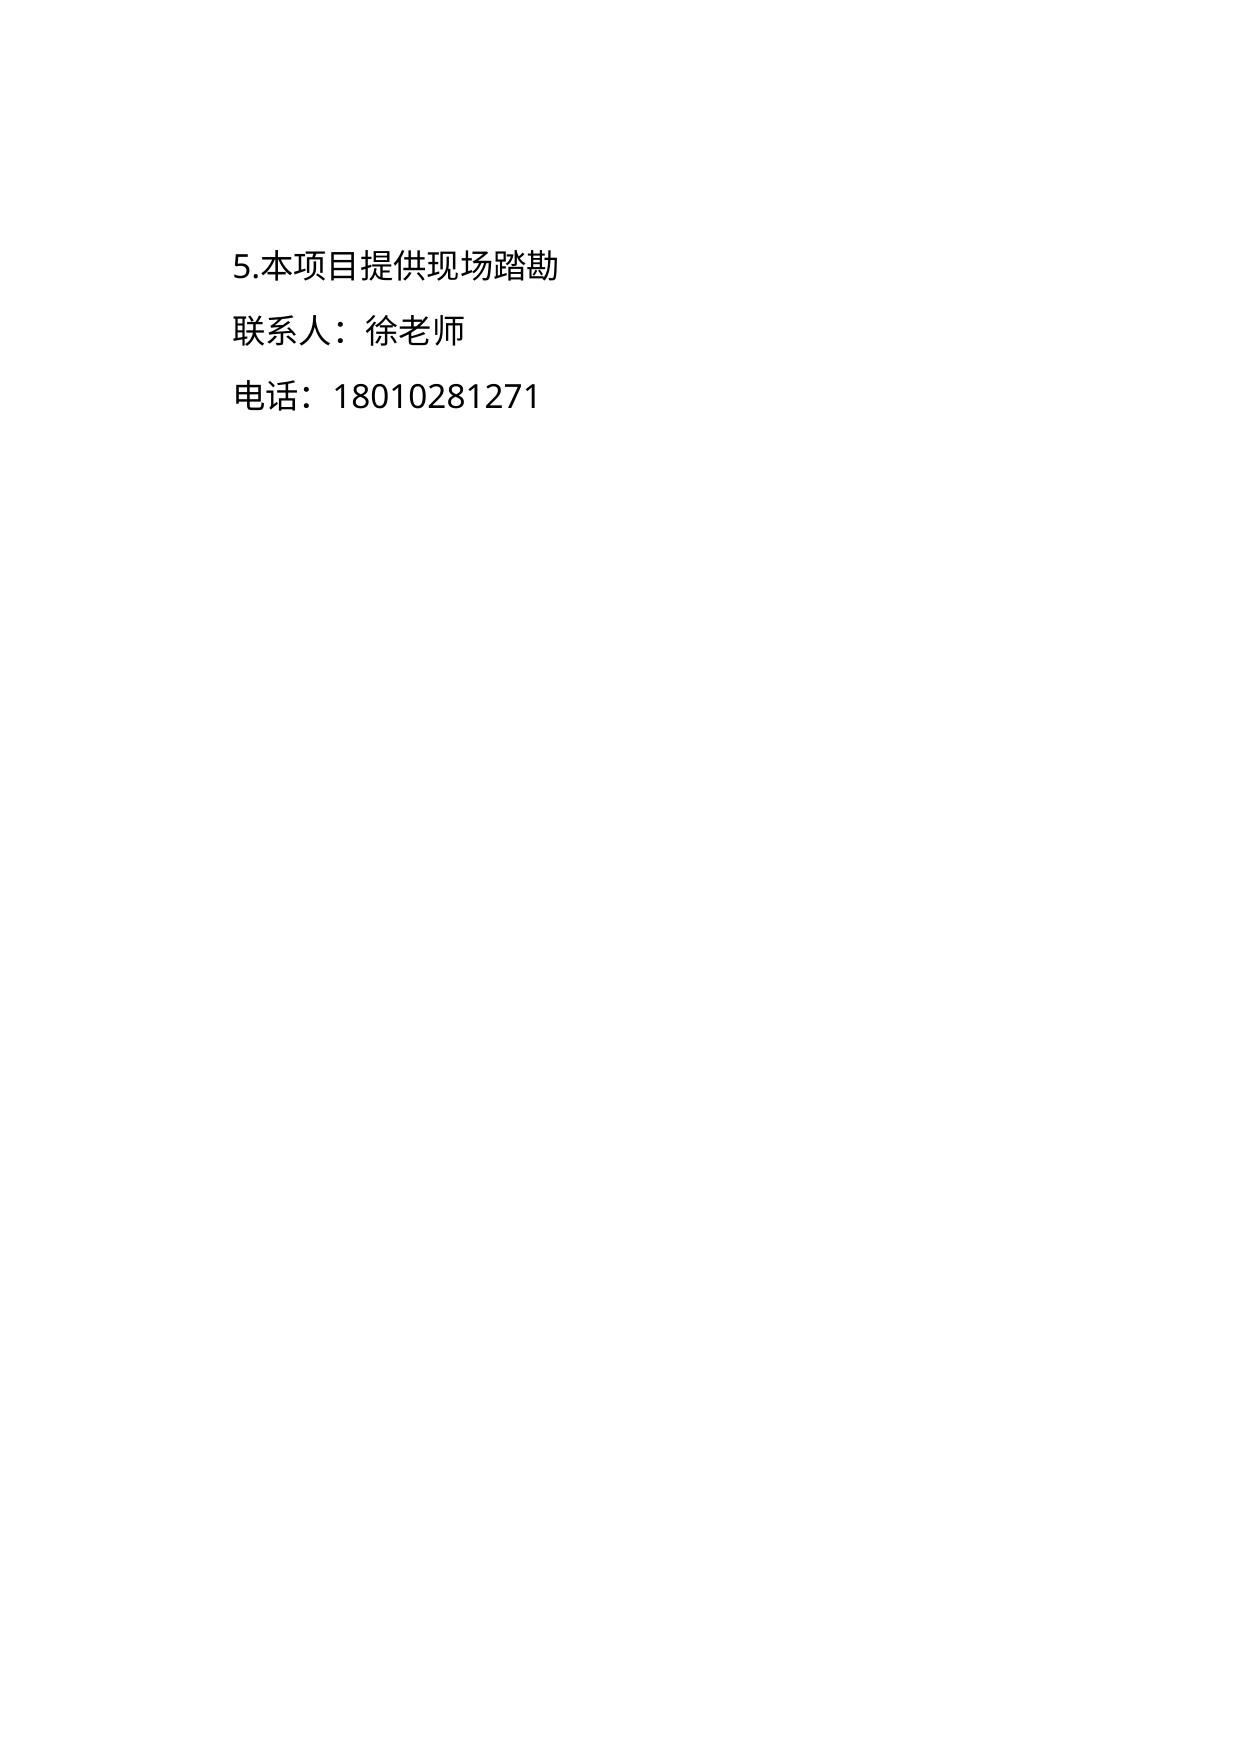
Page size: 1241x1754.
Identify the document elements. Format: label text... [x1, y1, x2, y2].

text 电话：18010281271 [165, 361, 1087, 426]
text 5.本项目提供现场踏勘 [165, 231, 1087, 296]
text 联系人：徐老师 [165, 296, 1087, 361]
